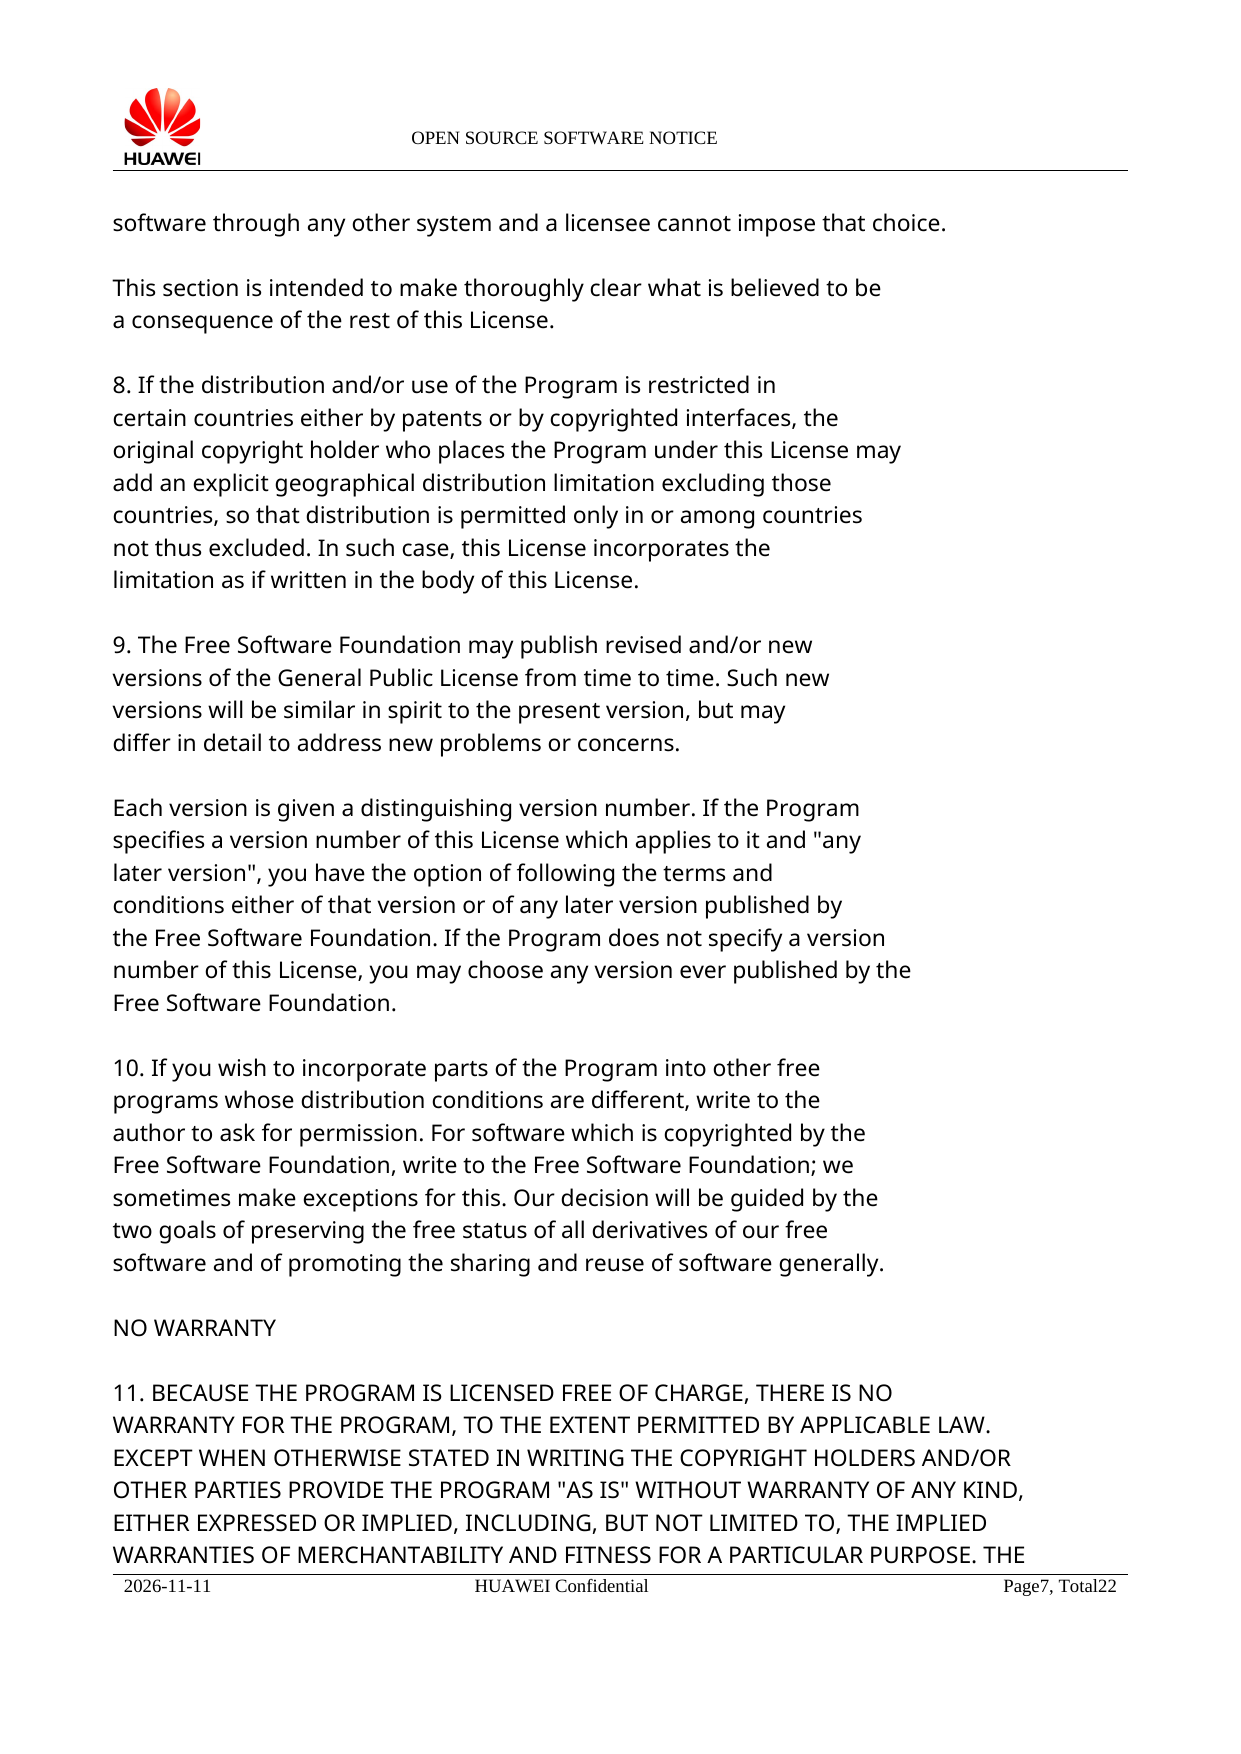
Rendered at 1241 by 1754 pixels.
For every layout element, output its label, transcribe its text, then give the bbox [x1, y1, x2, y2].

text 9. The Free Software Foundation may publish revised and/or new [112, 629, 1128, 661]
text WARRANTIES OF MERCHANTABILITY AND FITNESS FOR A PARTICULAR PURPOSE. THE [112, 1539, 1128, 1571]
text EITHER EXPRESSED OR IMPLIED, INCLUDING, BUT NOT LIMITED TO, THE IMPLIED [112, 1506, 1128, 1539]
text 11. BECAUSE THE PROGRAM IS LICENSED FREE OF CHARGE, THERE IS NO [112, 1376, 1128, 1409]
text versions of the General Public License from time to time. Such new [112, 661, 1128, 694]
text two goals of preserving the free status of all derivatives of our free [112, 1214, 1128, 1246]
text conditions either of that version or of any later version published by [112, 889, 1128, 921]
text later version", you have the option of following the terms and [112, 856, 1128, 889]
text programs whose distribution conditions are different, write to the [112, 1084, 1128, 1116]
text certain countries either by patents or by copyrighted interfaces, the [112, 401, 1128, 434]
text Free Software Foundation. [112, 986, 1128, 1019]
text number of this License, you may choose any version ever published by the [112, 954, 1128, 986]
picture [124, 88, 201, 165]
text differ in detail to address new problems or concerns. [112, 726, 1128, 759]
text EXCEPT WHEN OTHERWISE STATED IN WRITING THE COPYRIGHT HOLDERS AND/OR [112, 1441, 1128, 1474]
text software through any other system and a licensee cannot impose that choice. [112, 206, 1128, 239]
text original copyright holder who places the Program under this License may [112, 434, 1128, 466]
text a consequence of the rest of this License. [112, 304, 1128, 336]
text countries, so that distribution is permitted only in or among countries [112, 499, 1128, 531]
text OTHER PARTIES PROVIDE THE PROGRAM "AS IS" WITHOUT WARRANTY OF ANY KIND, [112, 1474, 1128, 1506]
text specifies a version number of this License which applies to it and "any [112, 824, 1128, 856]
text This section is intended to make thoroughly clear what is believed to be [112, 271, 1128, 304]
text add an explicit geographical distribution limitation excluding those [112, 466, 1128, 499]
text 10. If you wish to incorporate parts of the Program into other free [112, 1051, 1128, 1084]
text WARRANTY FOR THE PROGRAM, TO THE EXTENT PERMITTED BY APPLICABLE LAW. [112, 1409, 1128, 1441]
text software and of promoting the sharing and reuse of software generally. [112, 1246, 1128, 1279]
text NO WARRANTY [112, 1311, 1128, 1344]
text 8. If the distribution and/or use of the Program is restricted in [112, 369, 1128, 401]
text limitation as if written in the body of this License. [112, 564, 1128, 596]
text author to ask for permission. For software which is copyrighted by the [112, 1116, 1128, 1149]
text the Free Software Foundation. If the Program does not specify a version [112, 921, 1128, 954]
text versions will be similar in spirit to the present version, but may [112, 694, 1128, 726]
text Free Software Foundation, write to the Free Software Foundation; we [112, 1149, 1128, 1181]
text not thus excluded. In such case, this License incorporates the [112, 531, 1128, 564]
text sometimes make exceptions for this. Our decision will be guided by the [112, 1181, 1128, 1214]
text Each version is given a distinguishing version number. If the Program [112, 791, 1128, 824]
